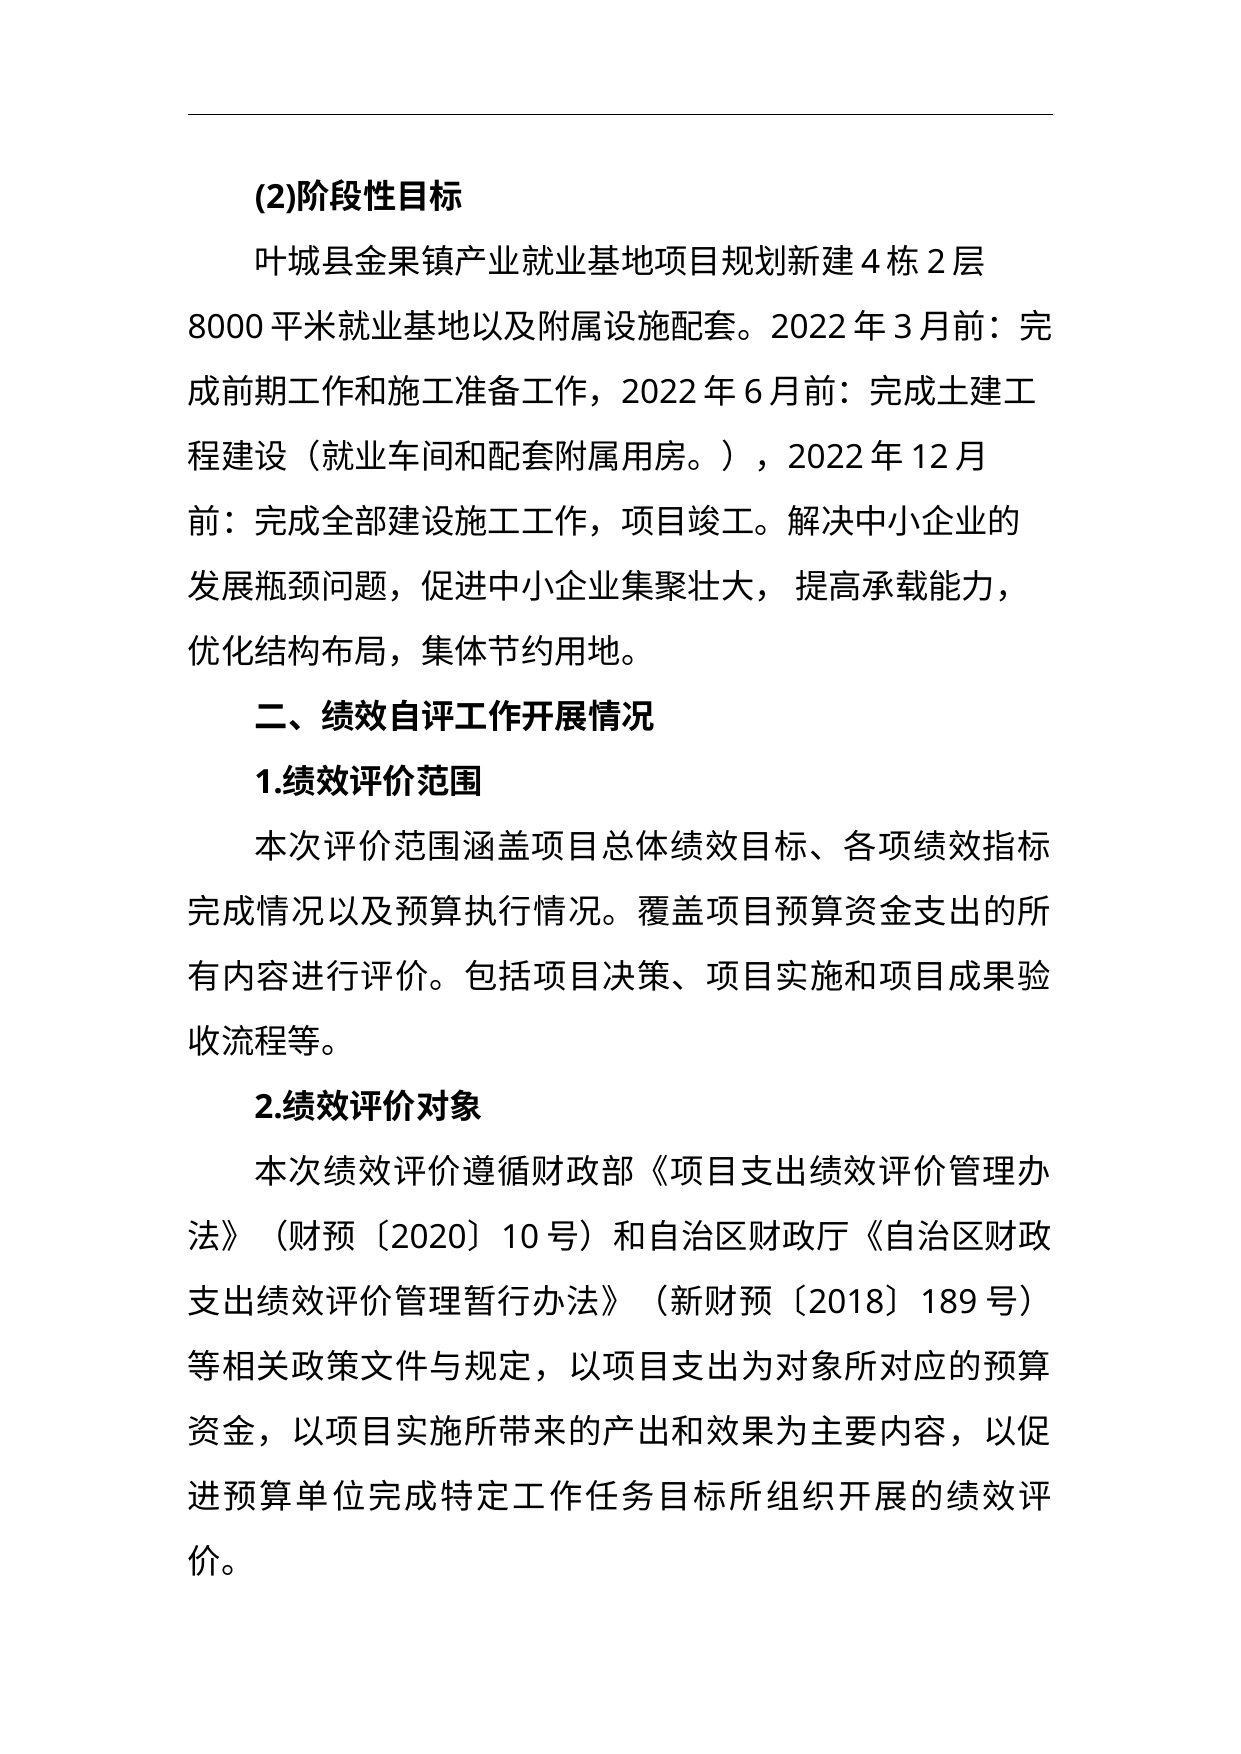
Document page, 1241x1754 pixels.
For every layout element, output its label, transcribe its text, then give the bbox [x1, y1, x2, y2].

text 二、绩效自评工作开展情况 [187, 682, 1053, 747]
text 2.绩效评价对象 [187, 1072, 1053, 1137]
text 叶城县金果镇产业就业基地项目规划新建4栋2层8000平米就业基地以及附属设施配套。2022年3月前：完成前期工作和施工准备工作，2022年6月前：完成土建工程建设（就业车间和配套附属用房。），2022年12月前：完成全部建设施工工作，项目竣工。解决中小企业的发展瓶颈问题，促进中小企业集聚壮大， 提高承载能力，优化结构布局，集体节约用地。 [187, 227, 1053, 682]
text 本次评价范围涵盖项目总体绩效目标、各项绩效指标完成情况以及预算执行情况。覆盖项目预算资金支出的所有内容进行评价。包括项目决策、项目实施和项目成果验收流程等。 [187, 812, 1053, 1072]
text 本次绩效评价遵循财政部《项目支出绩效评价管理办法》（财预〔2020〕10号）和自治区财政厅《自治区财政支出绩效评价管理暂行办法》（新财预〔2018〕189号）等相关政策文件与规定，以项目支出为对象所对应的预算资金，以项目实施所带来的产出和效果为主要内容，以促进预算单位完成特定工作任务目标所组织开展的绩效评价。 [187, 1137, 1053, 1592]
list (2)阶段性目标 [187, 162, 1053, 227]
text 1.绩效评价范围 [187, 747, 1053, 812]
